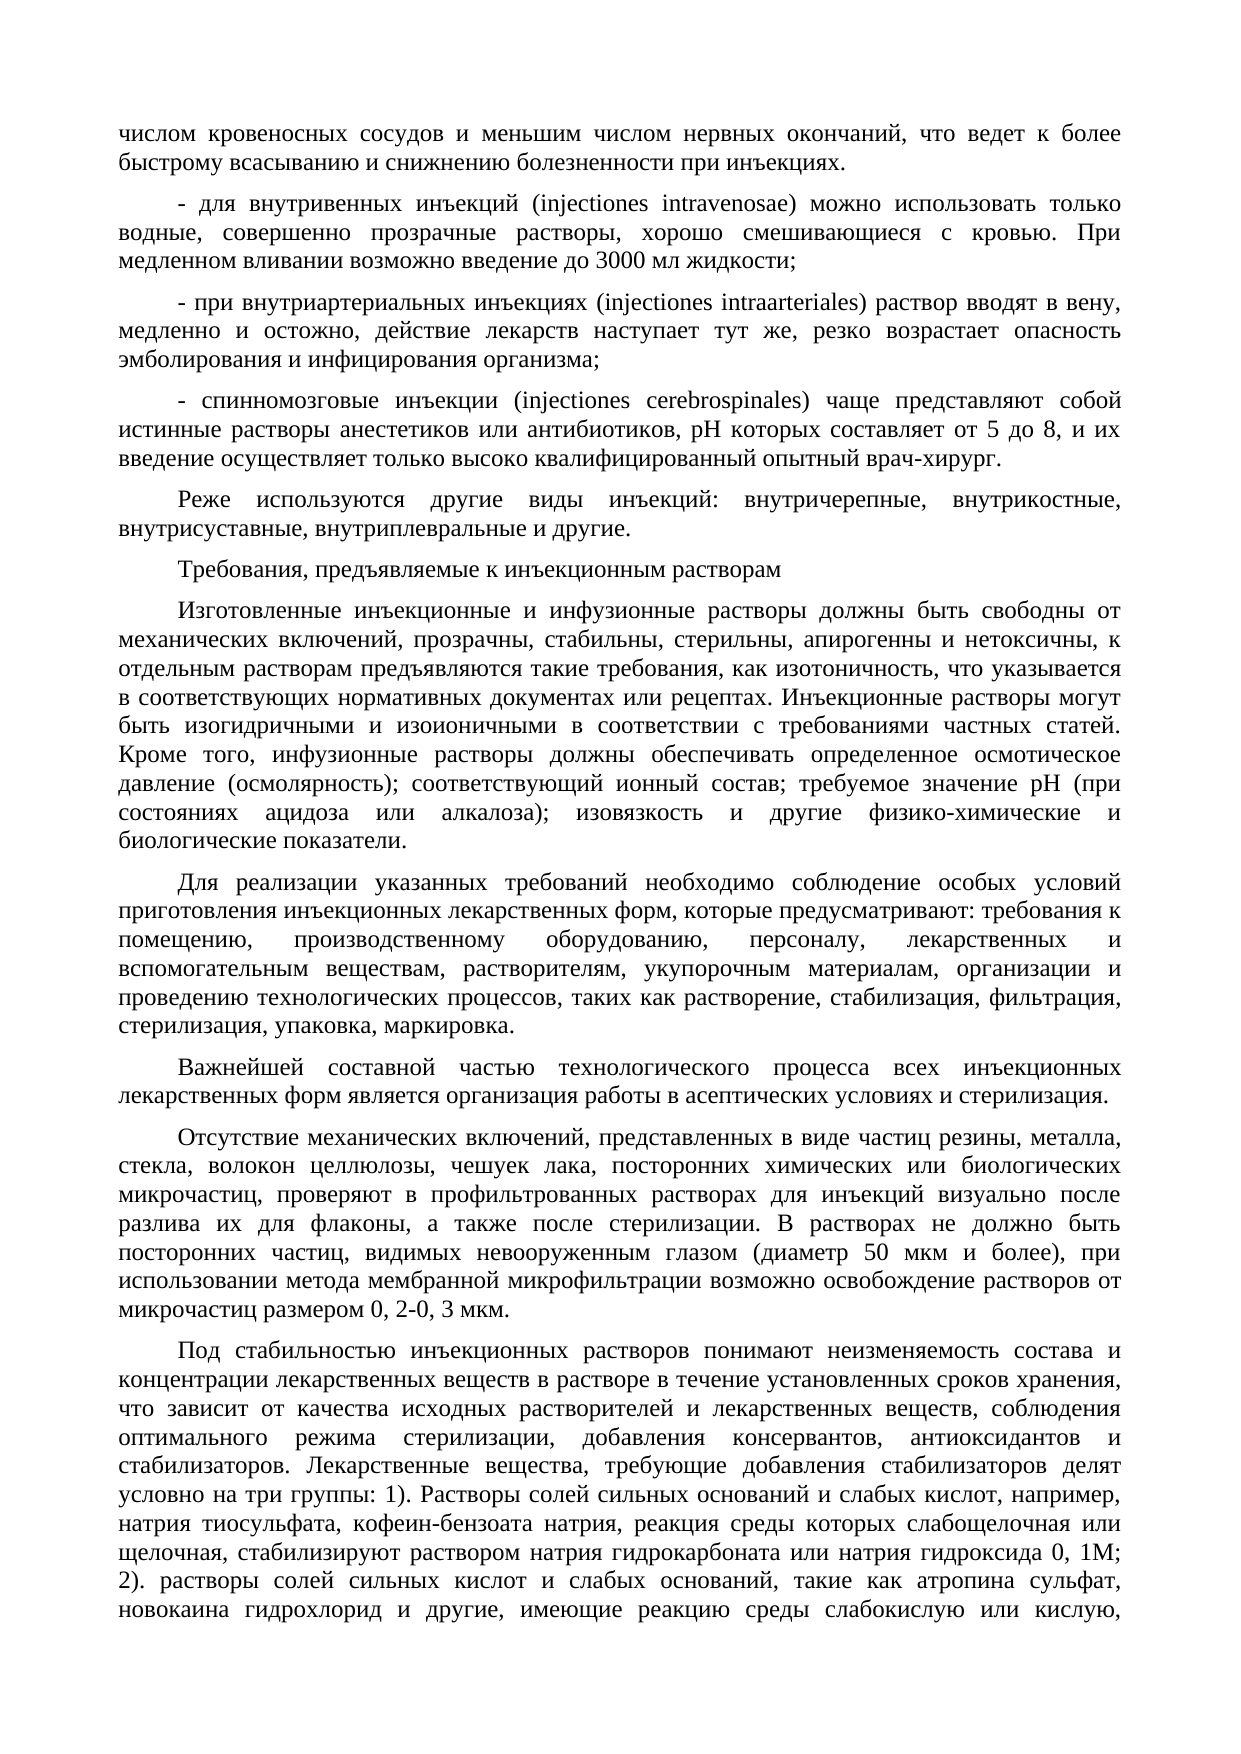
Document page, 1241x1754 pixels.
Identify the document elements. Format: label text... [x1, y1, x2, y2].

text Реже используются другие виды инъекций: внутричерепные, внутрикостные, внутрисуставные, внутриплевральные и другие. [118, 484, 1122, 542]
text - для внутривенных инъекций (injectiones intravenosae) можно использовать только водные, совершенно прозрачные растворы, хорошо смешивающиеся с кровью. При медленном вливании возможно введение до 3000 мл жидкости; [118, 188, 1122, 274]
text Требования, предъявляемые к инъекционным растворам [118, 554, 1122, 583]
text Для реализации указанных требований необходимо соблюдение особых условий приготовления инъекционных лекарственных форм, которые предусматривают: требования к помещению, производственному оборудованию, персоналу, лекарственных и вспомогательным веществам, растворителям, укупорочным материалам, организации и проведению технологических процессов, таких как растворение, стабилизация, фильтрация, стерилизация, упаковка, маркировка. [118, 867, 1122, 1039]
text Отсутствие механических включений, представленных в виде частиц резины, металла, стекла, волокон целлюлозы, чешуек лака, посторонних химических или биологических микрочастиц, проверяют в профильтрованных растворах для инъекций визуально после разлива их для флаконы, а также после стерилизации. В растворах не должно быть посторонних частиц, видимых невооруженным глазом (диаметр 50 мкм и более), при использовании метода мембранной микрофильтрации возможно освобождение растворов от микрочастиц размером 0, 2-0, 3 мкм. [118, 1122, 1122, 1323]
text - при внутриартериальных инъекциях (injectiones intraarteriales) раствор вводят в вену, медленно и остожно, действие лекарств наступает тут же, резко возрастает опасность эмболирования и инфицирования организма; [118, 287, 1122, 373]
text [118, 118, 1122, 176]
text - спинномозговые инъекции (injectiones cerebrospinales) чаще представляют собой истинные растворы анестетиков или антибиотиков, рН которых составляет от 5 до 8, и их введение осуществляет только высоко квалифицированный опытный врач-хирург. [118, 386, 1122, 472]
text Изготовленные инъекционные и инфузионные растворы должны быть свободны от механических включений, прозрачны, стабильны, стерильны, апирогенны и нетоксичны, к отдельным растворам предъявляются такие требования, как изотоничность, что указывается в соответствующих нормативных документах или рецептах. Инъекционные растворы могут быть изогидричными и изоионичными в соответствии с требованиями частных статей. Кроме того, инфузионные растворы должны обеспечивать определенное осмотическое давление (осмолярность); соответствующий ионный состав; требуемое значение рН (при состояниях ацидоза или алкалоза); изовязкость и другие физико-химические и биологические показатели. [118, 596, 1122, 854]
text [118, 1336, 1122, 1623]
text Важнейшей составной частью технологического процесса всех инъекционных лекарственных форм является организация работы в асептических условиях и стерилизация. [118, 1052, 1122, 1109]
